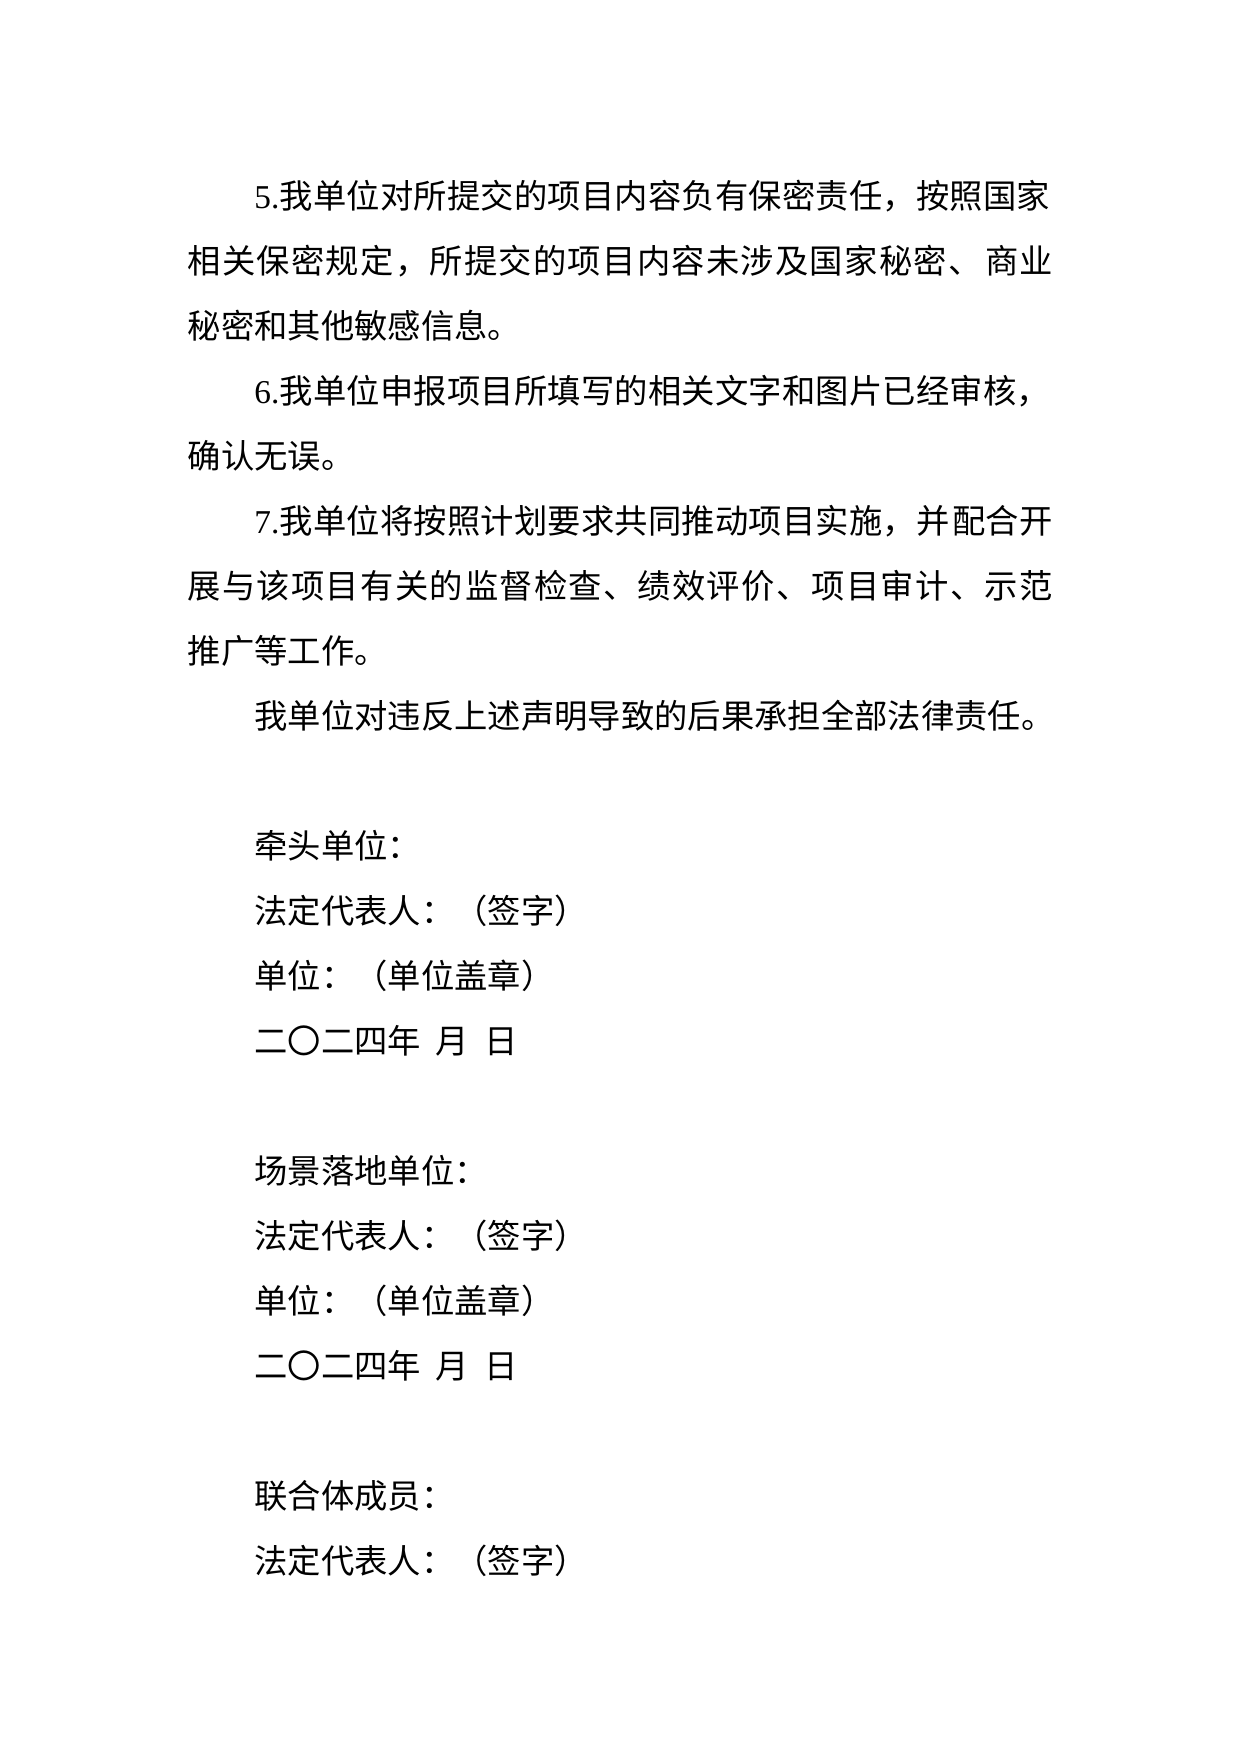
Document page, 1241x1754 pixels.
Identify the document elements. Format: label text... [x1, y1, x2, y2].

text 牵头单位： [187, 812, 1053, 877]
text 6.我单位申报项目所填写的相关文字和图片已经审核，确认无误。 [187, 357, 1053, 487]
text 联合体成员： [187, 1462, 1053, 1527]
text 单位：（单位盖章） [187, 1267, 1053, 1332]
text 场景落地单位： [187, 1137, 1053, 1202]
text 单位：（单位盖章） [187, 942, 1053, 1007]
text 法定代表人：（签字） [187, 1202, 1053, 1267]
text 7.我单位将按照计划要求共同推动项目实施，并配合开展与该项目有关的监督检查、绩效评价、项目审计、示范推广等工作。 [187, 487, 1053, 682]
text 我单位对违反上述声明导致的后果承担全部法律责任。 [187, 682, 1053, 747]
text 法定代表人：（签字） [187, 877, 1053, 942]
text 二〇二四年 月 日 [187, 1332, 1053, 1397]
text 二〇二四年 月 日 [187, 1007, 1053, 1072]
text 法定代表人：（签字） [187, 1527, 1053, 1592]
text 5.我单位对所提交的项目内容负有保密责任，按照国家相关保密规定，所提交的项目内容未涉及国家秘密、商业秘密和其他敏感信息。 [187, 162, 1053, 357]
